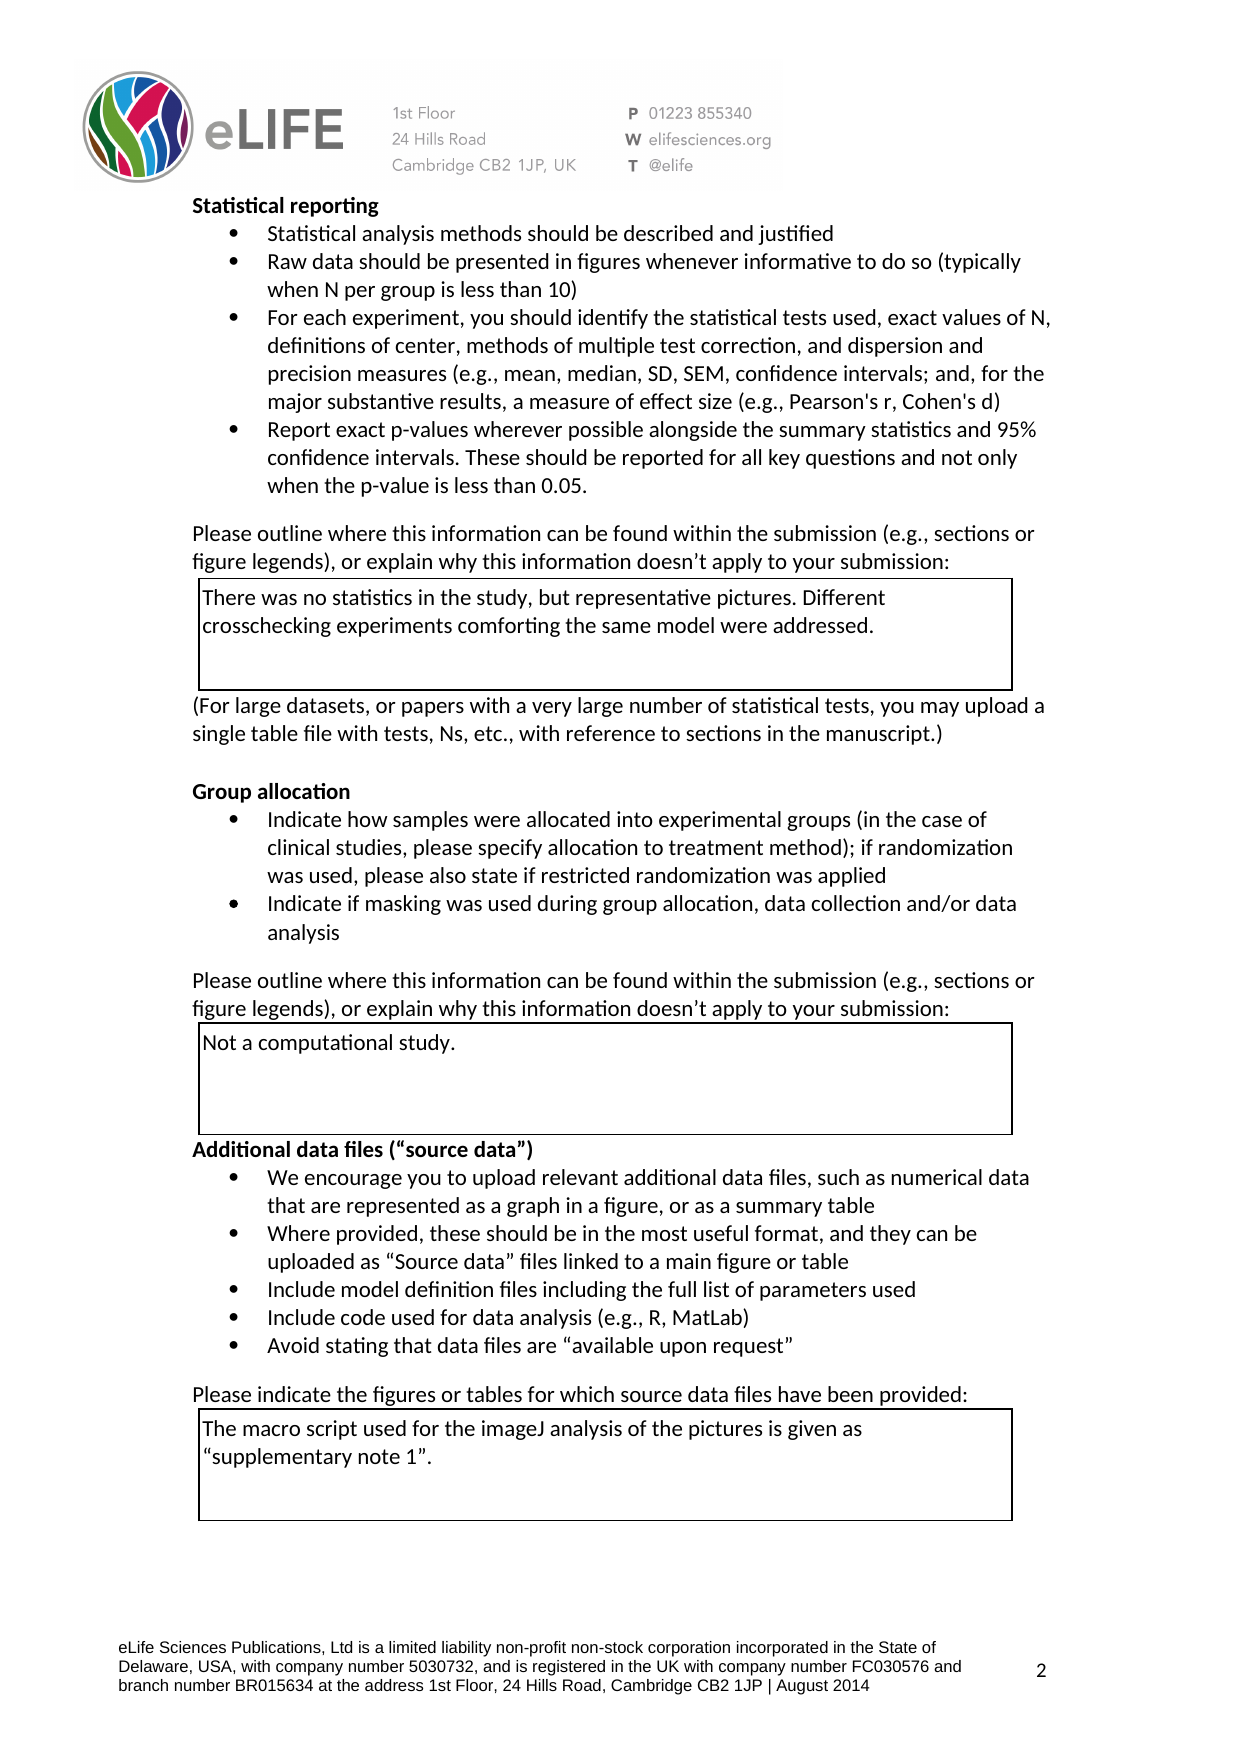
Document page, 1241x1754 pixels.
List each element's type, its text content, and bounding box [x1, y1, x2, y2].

list For each experiment, you should identify the statistical tests used, exact values of N, definitions of center, methods of multiple test correction, and dispersion and precision measures (e.g., mean, median, SD, SEM, confidence intervals; and, for the major substantive results, a measure of effect size (e.g., Pearson's r, Cohen's d) [229, 303, 1053, 415]
list Avoid stating that data files are “available upon request” [229, 1332, 1053, 1359]
list Indicate if masking was used during group allocation, data collection and/or data analysis [229, 889, 1053, 946]
list Where provided, these should be in the most useful format, and they can be uploaded as “Source data” files linked to a main figure or table [229, 1219, 1053, 1276]
list Include code used for data analysis (e.g., R, MatLab) [229, 1303, 1053, 1332]
text (For large datasets, or papers with a very large number of statistical tests, you may upload a single table file with tests, Ns, etc., with reference to sections in the manuscript.) [192, 603, 1053, 747]
text The macro script used for the imageJ analysis of the pictures is given as “supplementary note 1”. [200, 1412, 1011, 1472]
list Raw data should be presented in figures whenever informative to do so (typically when N per group is less than 10) [229, 247, 1053, 303]
text There was no statistics in the study, but representative pictures. Different crosschecking experiments comforting the same model were addressed. [200, 581, 1011, 641]
text Group allocation [192, 777, 1053, 806]
list Statistical analysis methods should be described and justified [229, 219, 1053, 247]
text Not a computational study. [200, 1026, 1011, 1058]
list Report exact p-values wherever possible alongside the summary statistics and 95% confidence intervals. These should be reported for all key questions and not only when the p-value is less than 0.05. [229, 415, 1053, 499]
list We encourage you to upload relevant additional data files, such as numerical data that are represented as a graph in a figure, or as a summary table [229, 1163, 1053, 1219]
list Indicate how samples were allocated into experimental groups (in the case of clinical studies, please specify allocation to treatment method); if randomization was used, please also state if restricted randomization was applied [229, 806, 1053, 889]
text Additional data files (“source data”) [192, 1052, 1053, 1163]
picture [73, 59, 784, 191]
list Include model definition files including the full list of parameters used [229, 1276, 1053, 1303]
text Statistical reporting [192, 191, 1053, 219]
text Please indicate the figures or tables for which source data files have been provided: [192, 1380, 1053, 1408]
